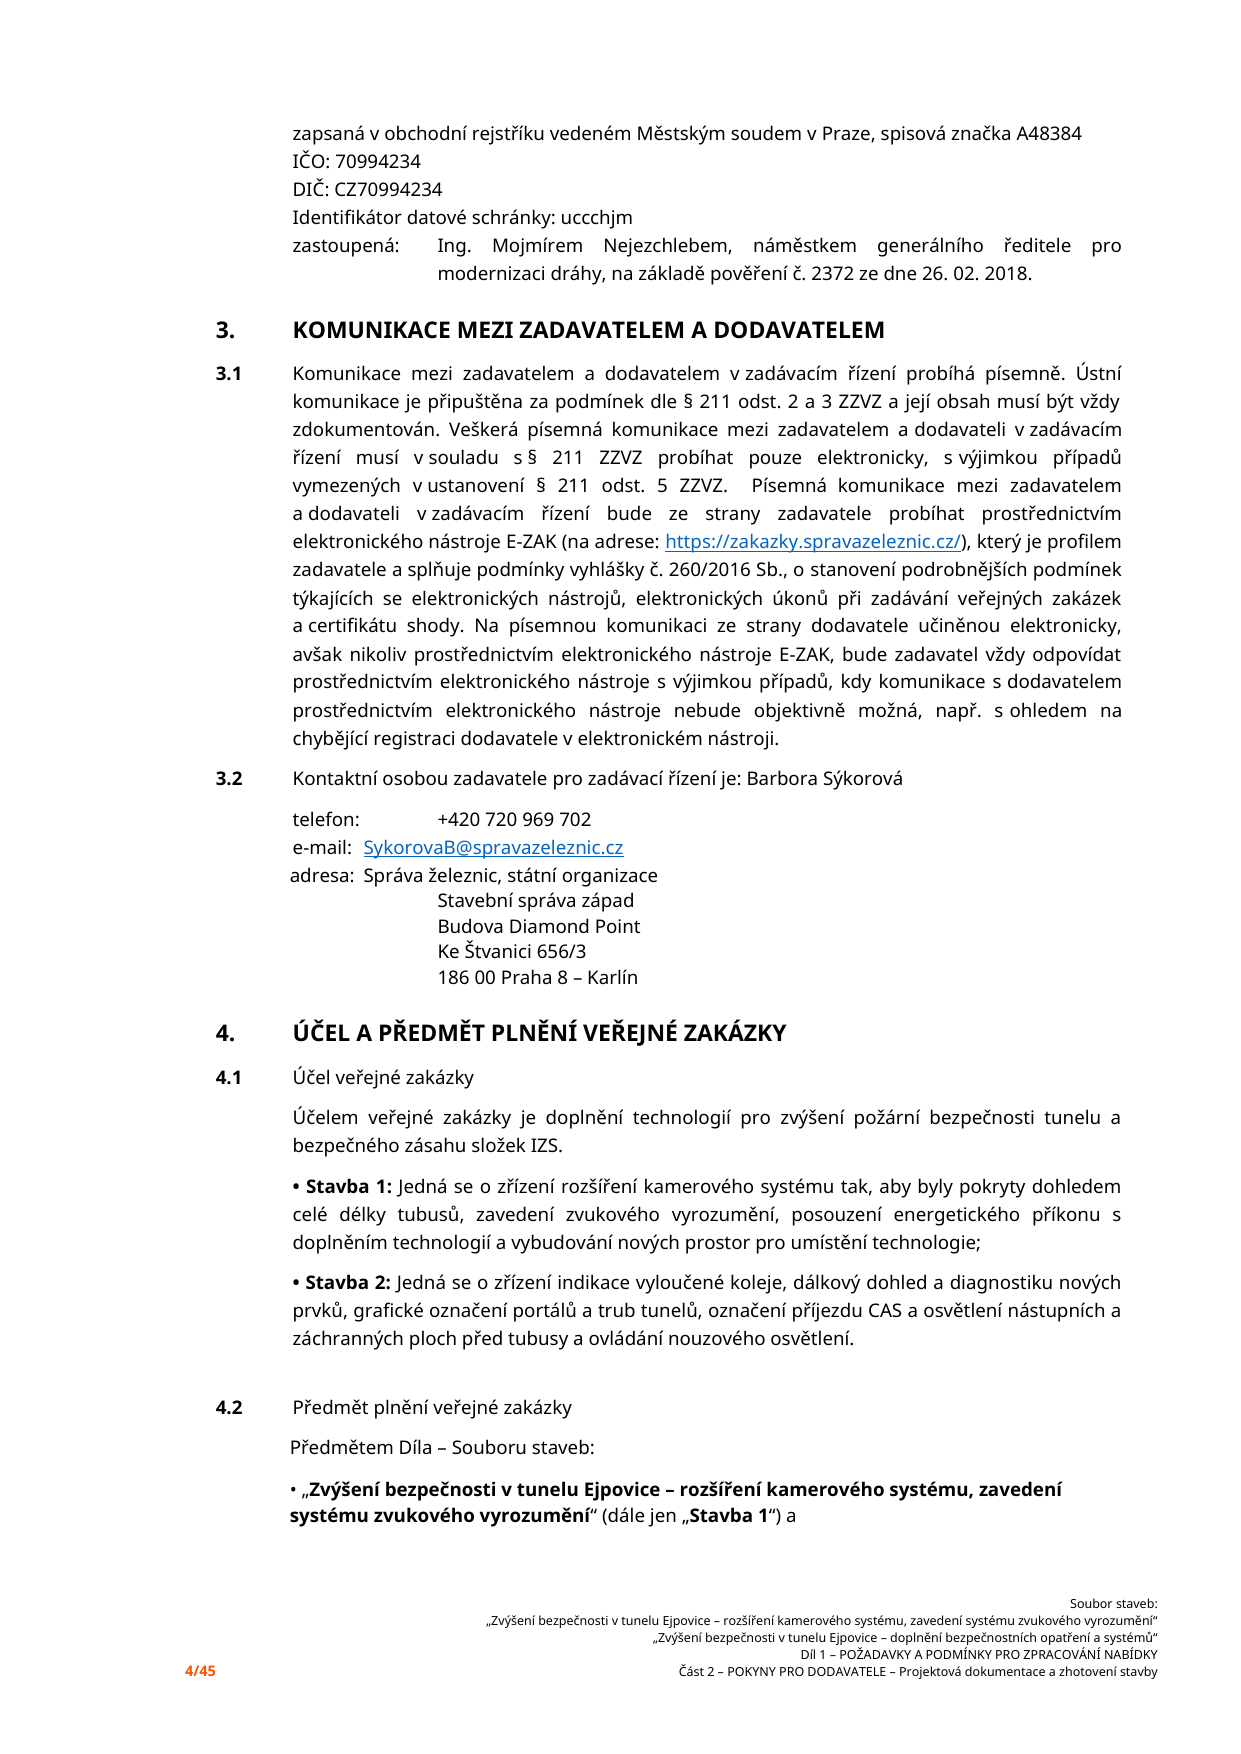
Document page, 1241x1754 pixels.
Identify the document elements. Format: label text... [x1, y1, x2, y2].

text 186 00 Praha 8 – Karlín [366, 964, 1122, 989]
text zapsaná v obchodní rejstříku vedeném Městským soudem v Praze, spisová značka A48384 [292, 121, 1122, 146]
text ÚČEL a PŘEDMĚT PLNĚNÍ VEŘEJNÉ ZAKÁZKY [216, 1017, 1122, 1048]
text KOMUNIKACE MEZI ZADAVATELEM a DODAVATELEM [216, 314, 1122, 345]
text e-mail: SykorovaB@spravazeleznic.cz [292, 834, 1122, 859]
text Kontaktní osobou zadavatele pro zadávací řízení je: Barbora Sýkorová [216, 765, 1122, 791]
text Účelem veřejné zakázky je doplnění technologií pro zvýšení požární bezpečnosti tunelu a bezpečného zásahu složek IZS. [292, 1104, 1122, 1158]
text telefon: +420 720 969 702 [292, 806, 1122, 831]
text • „Zvýšení bezpečnosti v tunelu Ejpovice – rozšíření kamerového systému, zavedení systému zvukového vyrozumění“ (dále jen „Stavba 1“) a [289, 1476, 1122, 1527]
text IČO: 70994234 [292, 149, 1122, 174]
text • Stavba 1: Jedná se o zřízení rozšíření kamerového systému tak, aby byly pokryty dohledem celé délky tubusů, zavedení zvukového vyrozumění, posouzení energetického příkonu s doplněním technologií a vybudování nových prostor pro umístění technologie; [292, 1173, 1122, 1254]
text Identifikátor datové schránky: uccchjm [292, 205, 1122, 230]
text DIČ: CZ70994234 [292, 177, 1122, 202]
text Předmětem Díla – Souboru staveb: [216, 1435, 1122, 1460]
text adresa: Správa železnic, státní organizace [289, 862, 1122, 887]
text Ke Štvanici 656/3 [366, 938, 1122, 964]
text Stavební správa západ [292, 887, 1122, 913]
text Předmět plnění veřejné zakázky [216, 1394, 1122, 1420]
text Budova Diamond Point [366, 913, 1122, 938]
text Účel veřejné zakázky [216, 1064, 1122, 1089]
text Komunikace mezi zadavatelem a dodavatelem v zadávacím řízení probíhá písemně. Ústní komunikace je připuštěna za podmínek dle § 211 odst. 2 a 3 ZZVZ a její obsah musí být vždy zdokumentován. Veškerá písemná komunikace mezi zadavatelem a dodavateli v zadávacím řízení musí v souladu s § 211 ZZVZ probíhat pouze elektronicky, s výjimkou případů vymezených v ustanovení § 211 odst. 5 ZZVZ. Písemná komunikace mezi zadavatelem a dodavateli v zadávacím řízení bude ze strany zadavatele probíhat prostřednictvím elektronického nástroje E-ZAK (na adrese: https://zakazky.spravazeleznic.cz/), který je profilem zadavatele a splňuje podmínky vyhlášky č. 260/2016 Sb., o stanovení podrobnějších podmínek týkajících se elektronických nástrojů, elektronických úkonů při zadávání veřejných zakázek a certifikátu shody. Na písemnou komunikaci ze strany dodavatele učiněnou elektronicky, avšak nikoliv prostřednictvím elektronického nástroje E-ZAK, bude zadavatel vždy odpovídat prostřednictvím elektronického nástroje s výjimkou případů, kdy komunikace s dodavatelem prostřednictvím elektronického nástroje nebude objektivně možná, např. s ohledem na chybějící registraci dodavatele v elektronickém nástroji. [216, 361, 1122, 750]
text • Stavba 2: Jedná se o zřízení indikace vyloučené koleje, dálkový dohled a diagnostiku nových prvků, grafické označení portálů a trub tunelů, označení příjezdu CAS a osvětlení nástupních a záchranných ploch před tubusy a ovládání nouzového osvětlení. [292, 1269, 1122, 1351]
text zastoupená: Ing. Mojmírem Nejezchlebem, náměstkem generálního ředitele pro modernizaci dráhy, na základě pověření č. 2372 ze dne 26. 02. 2018. [292, 233, 1122, 286]
